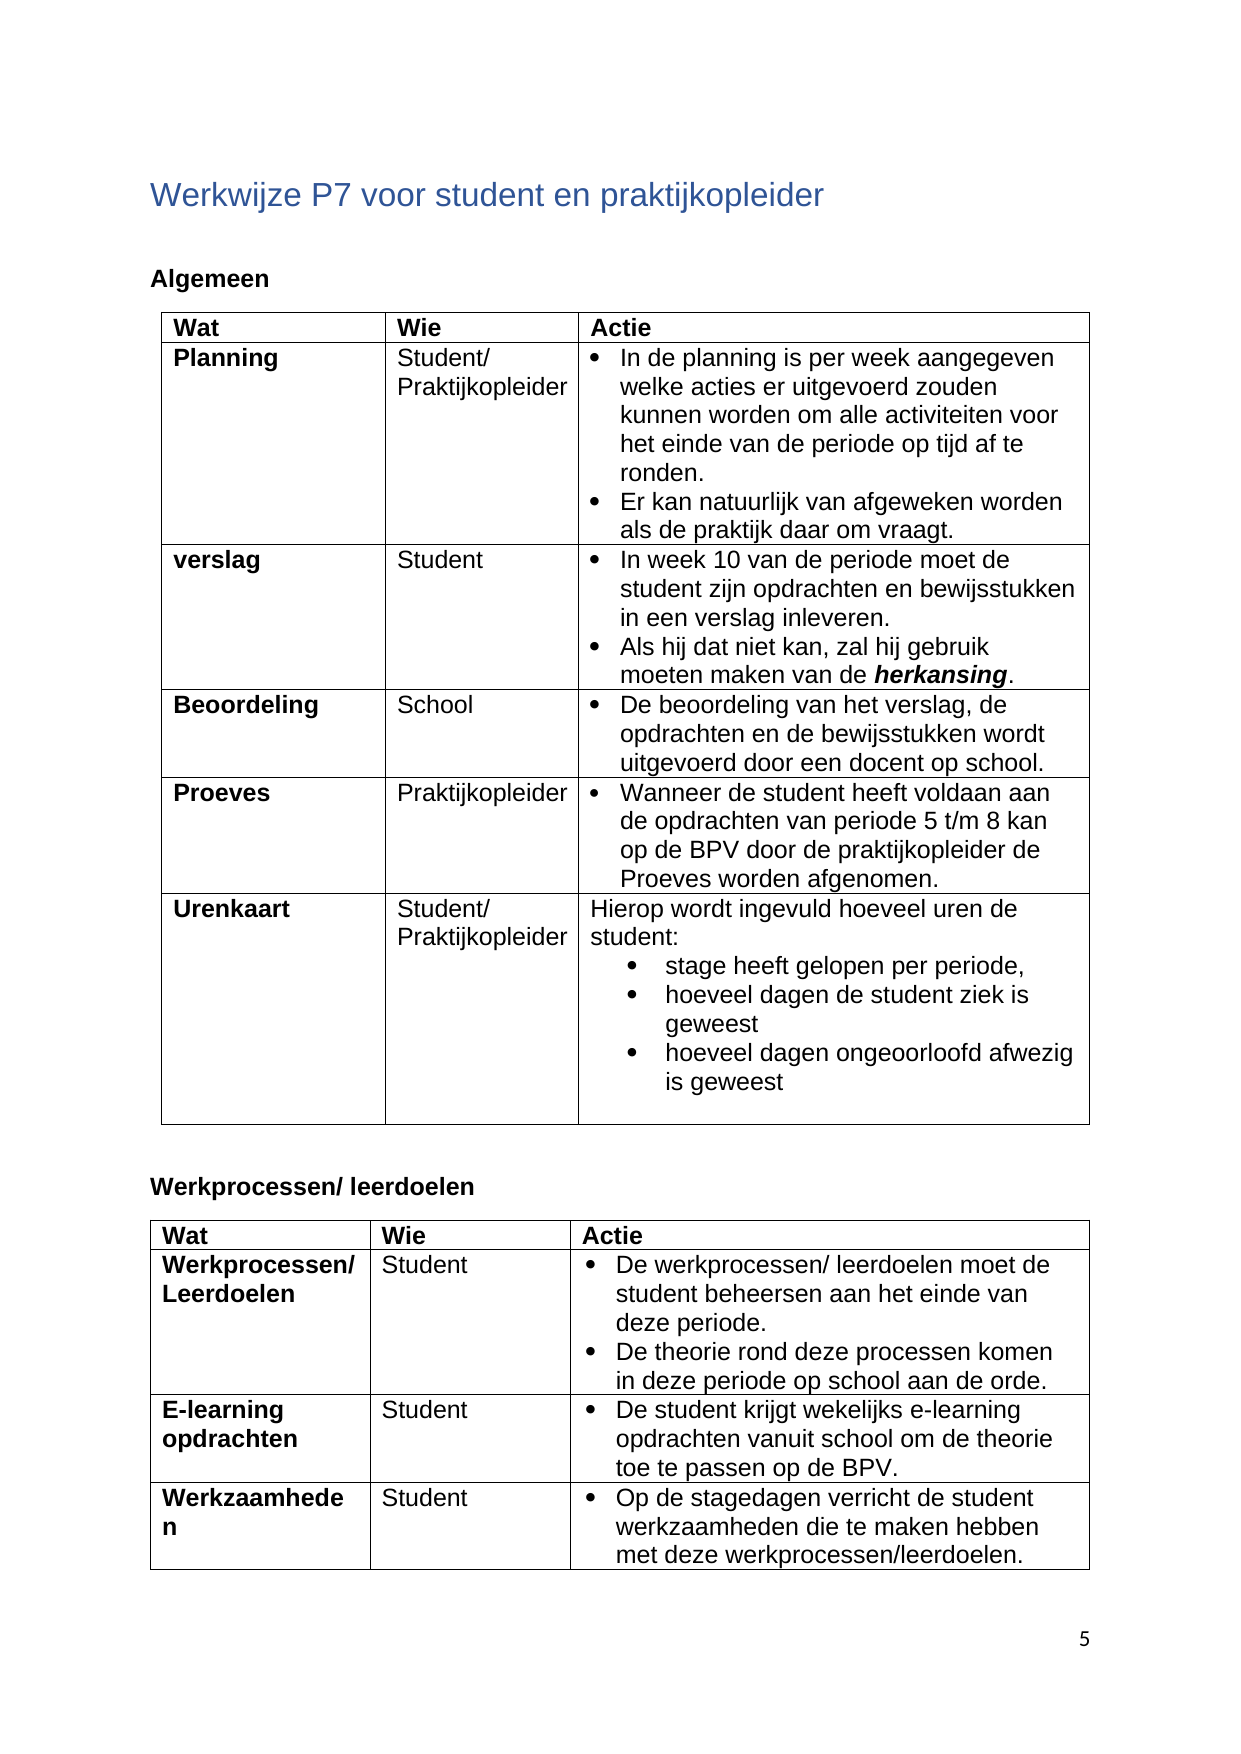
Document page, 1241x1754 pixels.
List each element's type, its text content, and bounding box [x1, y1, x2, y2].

subtitle Werkwijze P7 voor student en praktijkopleider [150, 175, 1090, 213]
table_cell Planning [162, 343, 385, 544]
table_cell E-learning opdrachten [151, 1395, 370, 1482]
table_cell Student/ Praktijkopleider [386, 343, 578, 544]
table_header Wat [162, 313, 385, 342]
table_cell Student/ Praktijkopleider [386, 894, 578, 1124]
table_cell De beoordeling van het verslag, de opdrachten en de bewijsstukken wordt uitgevoerd door een docent op school. [579, 690, 1089, 777]
text Algemeen [150, 264, 1090, 293]
table_cell Op de stagedagen verricht de student werkzaamheden die te maken hebben met deze werkprocessen/leerdoelen. [571, 1483, 1089, 1569]
table_cell Werkprocessen/ Leerdoelen [151, 1250, 370, 1394]
table_cell Student [371, 1395, 570, 1482]
table_cell De werkprocessen/ leerdoelen moet de student beheersen aan het einde van deze periode. De theorie rond deze processen komen in deze periode op school aan de orde. [571, 1250, 1089, 1394]
table_cell School [386, 690, 578, 777]
table_cell Wanneer de student heeft voldaan aan de opdrachten van periode 5 t/m 8 kan op de BPV door de praktijkopleider de Proeves worden afgenomen. [579, 778, 1089, 893]
table_cell Hierop wordt ingevuld hoeveel uren de student: stage heeft gelopen per periode, hoeveel dagen de student ziek is geweest hoeveel dagen ongeoorloofd afwezig is geweest [579, 894, 1089, 1124]
table_cell verslag [162, 545, 385, 689]
table_cell Proeves [162, 778, 385, 893]
table_cell Werkzaamheden [151, 1483, 370, 1569]
table_header Wat [151, 1221, 370, 1249]
table_cell Urenkaart [162, 894, 385, 1124]
table_cell In week 10 van de periode moet de student zijn opdrachten en bewijsstukken in een verslag inleveren. Als hij dat niet kan, zal hij gebruik moeten maken van de herkansing. [579, 545, 1089, 689]
table_header Actie [571, 1221, 1089, 1249]
table_cell De student krijgt wekelijks e-learning opdrachten vanuit school om de theorie toe te passen op de BPV. [571, 1395, 1089, 1482]
table_cell Student [371, 1483, 570, 1569]
table_header Wie [386, 313, 578, 342]
table_cell Student [386, 545, 578, 689]
text Werkprocessen/ leerdoelen [150, 1172, 1090, 1201]
table_cell Beoordeling [162, 690, 385, 777]
table_cell Student [371, 1250, 570, 1394]
table_cell In de planning is per week aangegeven welke acties er uitgevoerd zouden kunnen worden om alle activiteiten voor het einde van de periode op tijd af te ronden. Er kan natuurlijk van afgeweken worden als de praktijk daar om vraagt. [579, 343, 1089, 544]
table_header Wie [371, 1221, 570, 1249]
table_cell Praktijkopleider [386, 778, 578, 893]
table_header Actie [579, 313, 1089, 342]
